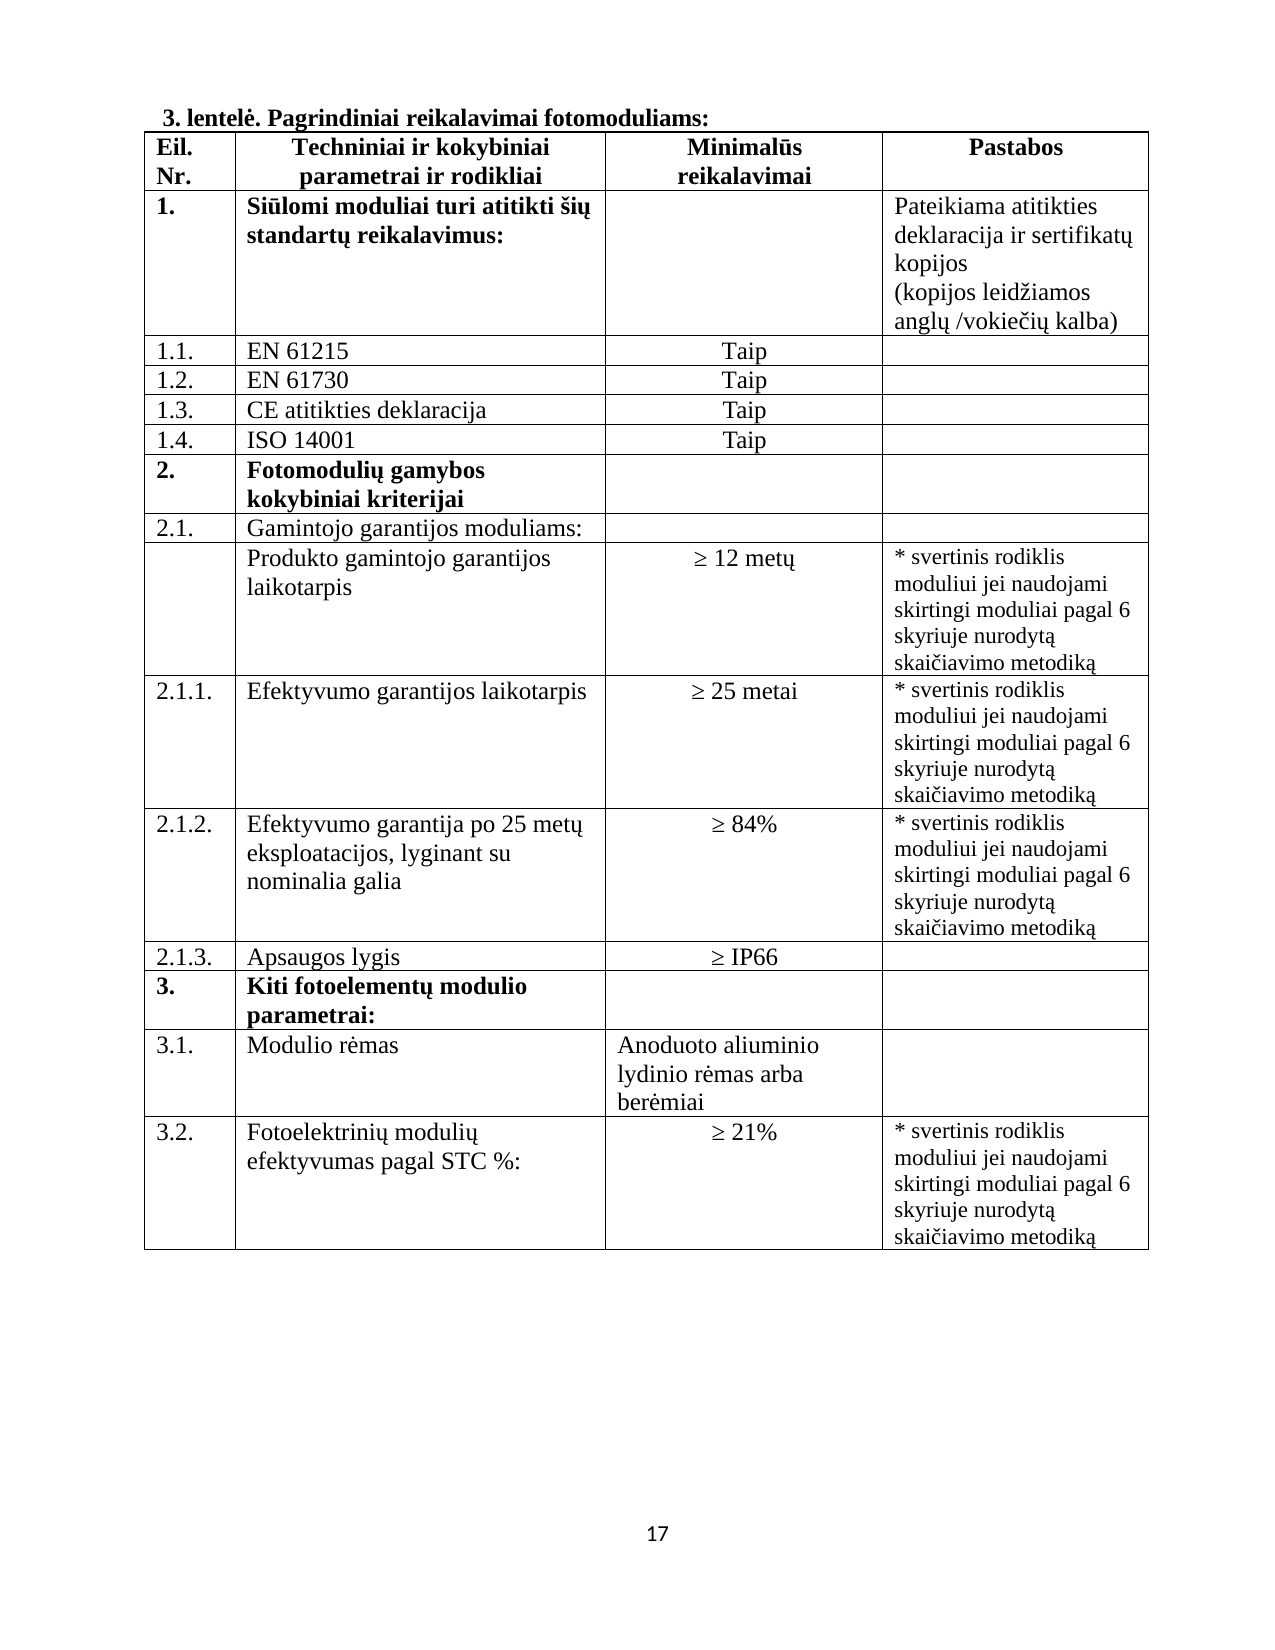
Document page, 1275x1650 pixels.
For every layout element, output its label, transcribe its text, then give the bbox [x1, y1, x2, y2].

table_cell ≥ 84% [606, 809, 882, 941]
table_cell Taip [606, 336, 882, 364]
table_cell Apsaugos lygis [236, 942, 605, 970]
table_cell 2.1.2. [145, 809, 235, 941]
table_cell Taip [606, 366, 882, 394]
text 3. lentelė. Pagrindiniai reikalavimai fotomoduliams: [133, 103, 1181, 131]
table_cell [606, 514, 882, 542]
table_cell Modulio rėmas [236, 1030, 605, 1116]
table_cell Anoduoto aliuminio lydinio rėmas arba berėmiai [606, 1030, 882, 1116]
table_cell Taip [606, 395, 882, 424]
table_cell [883, 1030, 1148, 1116]
table_cell Efektyvumo garantija po 25 metų eksploatacijos, lyginant su nominalia galia [236, 809, 605, 941]
table_cell ≥ 12 metų [606, 543, 882, 675]
table_cell [145, 543, 235, 675]
table_cell 1.3. [145, 395, 235, 424]
table_cell [883, 971, 1148, 1029]
table_header Pastabos [883, 133, 1148, 190]
table_cell Siūlomi moduliai turi atitikti šių standartų reikalavimus: [236, 191, 605, 335]
table_cell EN 61730 [236, 366, 605, 394]
table_cell Pateikiama atitikties deklaracija ir sertifikatų kopijos (kopijos leidžiamos anglų /vokiečių kalba) [883, 191, 1148, 335]
table_cell Taip [606, 425, 882, 454]
table_cell 3.1. [145, 1030, 235, 1116]
table_header Eil. Nr. [145, 133, 235, 190]
table_cell * svertinis rodiklis moduliui jei naudojami skirtingi moduliai pagal 6 skyriuje nurodytą skaičiavimo metodiką [883, 809, 1148, 941]
table_header Minimalūs reikalavimai [606, 133, 882, 190]
table_cell Produkto gamintojo garantijos laikotarpis [236, 543, 605, 675]
table_header Techniniai ir kokybiniai parametrai ir rodikliai [236, 133, 605, 190]
table_cell EN 61215 [236, 336, 605, 364]
table_cell [883, 336, 1148, 364]
table_cell Fotoelektrinių modulių efektyvumas pagal STC %: [236, 1117, 605, 1249]
table_cell [883, 425, 1148, 454]
table_cell [883, 455, 1148, 512]
table_cell * svertinis rodiklis moduliui jei naudojami skirtingi moduliai pagal 6 skyriuje nurodytą skaičiavimo metodiką [883, 676, 1148, 808]
table_cell ≥ IP66 [606, 942, 882, 970]
table_cell Gamintojo garantijos moduliams: [236, 514, 605, 542]
table_cell 1.1. [145, 336, 235, 364]
table_cell ≥ 21% [606, 1117, 882, 1249]
table_cell 1.2. [145, 366, 235, 394]
table_cell CE atitikties deklaracija [236, 395, 605, 424]
table_cell 2. [145, 455, 235, 512]
table_cell 2.1.3. [145, 942, 235, 970]
table_cell [883, 942, 1148, 970]
table_cell [883, 366, 1148, 394]
table_cell [883, 514, 1148, 542]
table_cell [606, 455, 882, 512]
table_cell 2.1.1. [145, 676, 235, 808]
table_cell 2.1. [145, 514, 235, 542]
table_cell * svertinis rodiklis moduliui jei naudojami skirtingi moduliai pagal 6 skyriuje nurodytą skaičiavimo metodiką [883, 1117, 1148, 1249]
table_cell * svertinis rodiklis moduliui jei naudojami skirtingi moduliai pagal 6 skyriuje nurodytą skaičiavimo metodiką [883, 543, 1148, 675]
table_cell [606, 971, 882, 1029]
table_cell [883, 395, 1148, 424]
table_cell Efektyvumo garantijos laikotarpis [236, 676, 605, 808]
table_cell 1. [145, 191, 235, 335]
table_cell Kiti fotoelementų modulio parametrai: [236, 971, 605, 1029]
table_cell ISO 14001 [236, 425, 605, 454]
table_cell 3. [145, 971, 235, 1029]
table_cell 1.4. [145, 425, 235, 454]
table_cell Fotomodulių gamybos kokybiniai kriterijai [236, 455, 605, 512]
table_cell ≥ 25 metai [606, 676, 882, 808]
table_cell [606, 191, 882, 335]
table_cell 3.2. [145, 1117, 235, 1249]
